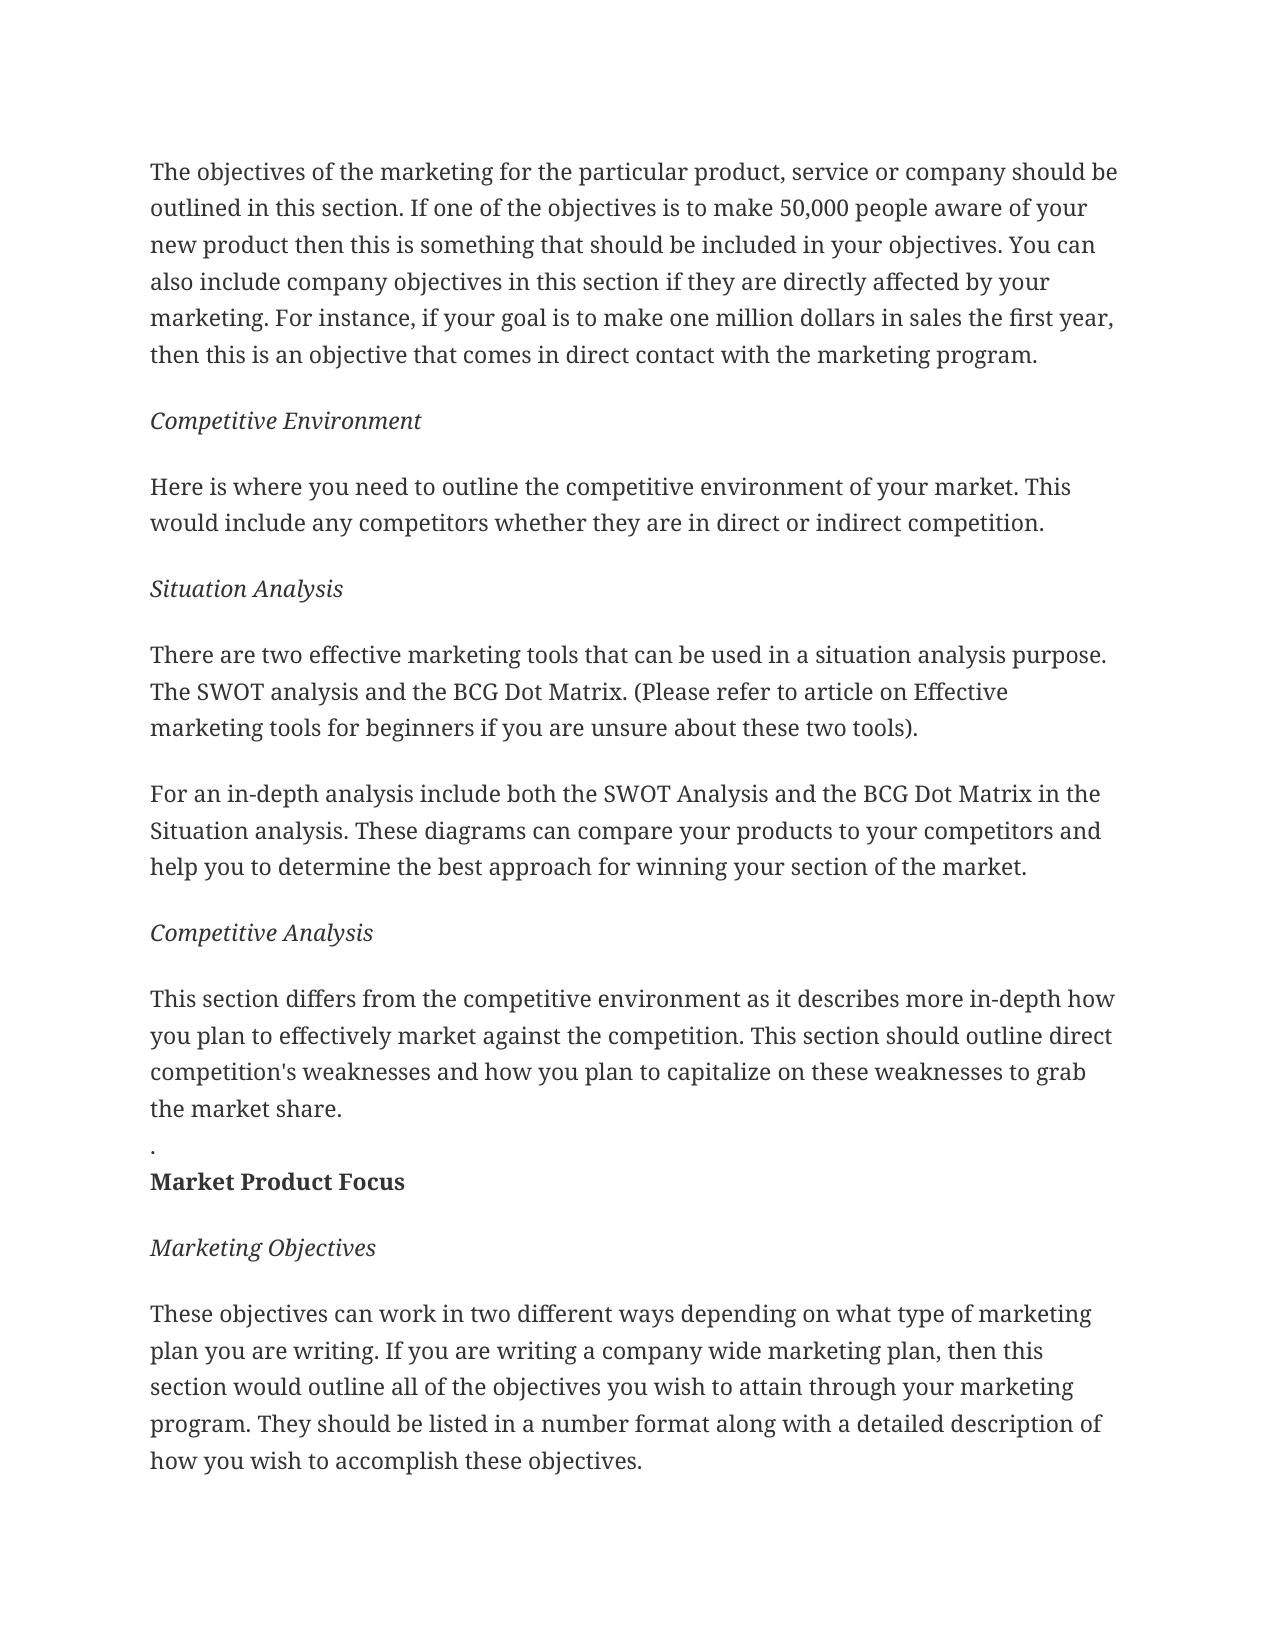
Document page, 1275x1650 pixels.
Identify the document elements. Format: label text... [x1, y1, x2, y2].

text Situation Analysis [150, 567, 1125, 604]
text Competitive Environment [150, 399, 1125, 436]
text For an in-depth analysis include both the SWOT Analysis and the BCG Dot Matrix in the Situation analysis. These diagrams can compare your products to your competitors and help you to determine the best approach for winning your section of the market. [150, 772, 1125, 882]
text Marketing Objectives [150, 1227, 1125, 1263]
text There are two effective marketing tools that can be used in a situation analysis purpose. The SWOT analysis and the BCG Dot Matrix. (Please refer to article on Effective marketing tools for beginners if you are unsure about these two tools). [150, 633, 1125, 743]
text Competitive Analysis [150, 912, 1125, 948]
text Here is where you need to outline the competitive environment of your market. This would include any competitors whether they are in direct or indirect competition. [150, 465, 1125, 538]
text The objectives of the marketing for the particular product, service or company should be outlined in this section. If one of the objectives is to make 50,000 people aware of your new product then this is something that should be included in your objectives. You can also include company objectives in this section if they are directly affected by your marketing. For instance, if your goal is to make one million dollars in sales the first year, then this is an objective that comes in direct contact with the marketing program. [150, 150, 1125, 370]
text These objectives can work in two different ways depending on what type of marketing plan you are writing. If you are writing a company wide marketing plan, then this section would outline all of the objectives you wish to attain through your marketing program. They should be listed in a number format along with a detailed description of how you wish to accomplish these objectives. [150, 1292, 1125, 1476]
text This section differs from the competitive environment as it describes more in-depth how you plan to effectively market against the competition. This section should outline direct competition's weaknesses and how you plan to capitalize on these weaknesses to grab the market share. . Market Product Focus [150, 977, 1125, 1197]
